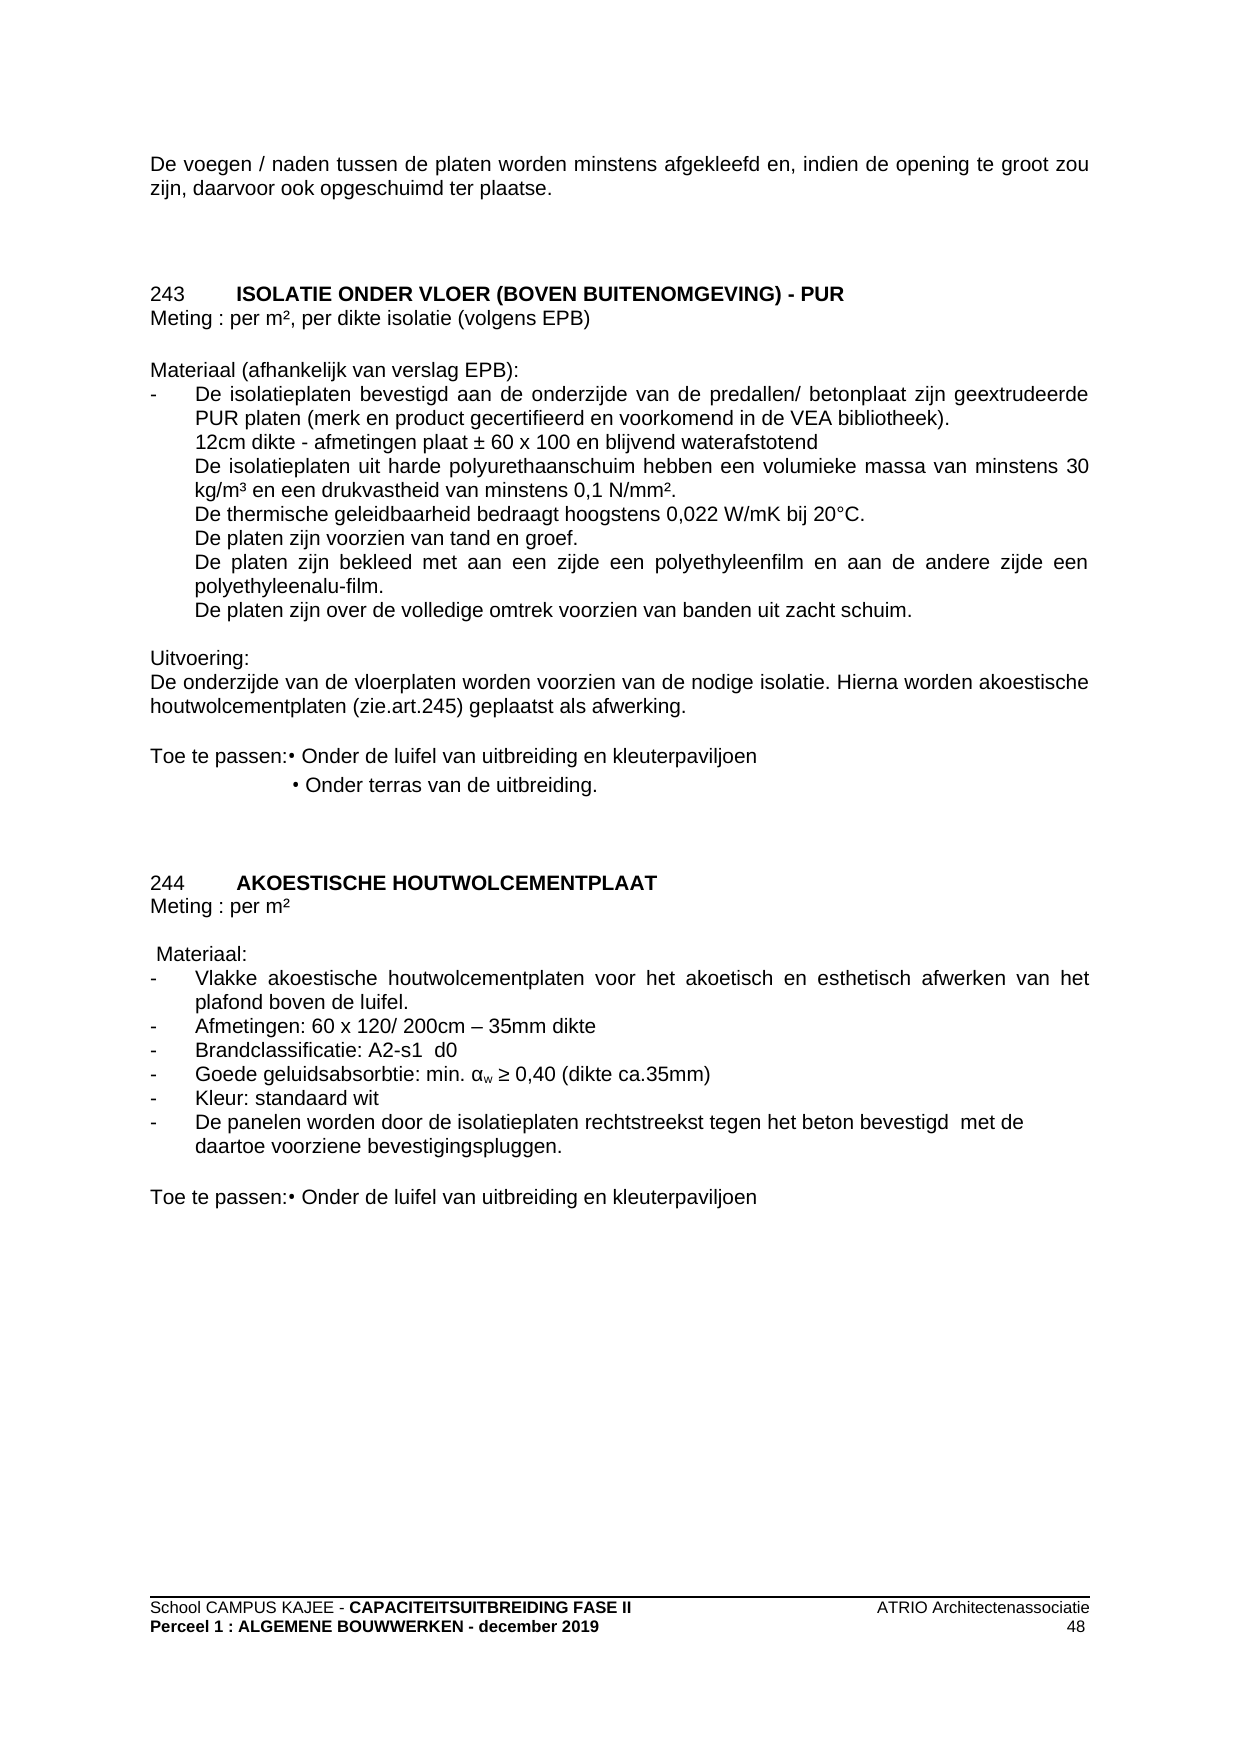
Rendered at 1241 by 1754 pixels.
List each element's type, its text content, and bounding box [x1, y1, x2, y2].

text Meting : per m² [150, 894, 1090, 918]
text - De panelen worden door de isolatieplaten rechtstreekst tegen het beton bevestigd met de [150, 1110, 1090, 1134]
subtitle 244 AKOESTISCHE HOUTWOLCEMENTPLAAT [150, 870, 1090, 894]
text De thermische geleidbaarheid bedraagt hoogstens 0,022 W/mK bij 20°C. [150, 502, 1090, 526]
text Toe te passen:• Onder de luifel van uitbreiding en kleuterpaviljoen [150, 1182, 1090, 1210]
text Materiaal: [150, 942, 1090, 966]
text - Kleur: standaard wit [150, 1086, 1090, 1110]
text - Goede geluidsabsorbtie: min. αw ≥ 0,40 (dikte ca.35mm) [150, 1062, 1090, 1086]
text De isolatieplaten uit harde polyurethaanschuim hebben een volumieke massa van minstens 30 kg/m³ en een drukvastheid van minstens 0,1 N/mm². [194, 454, 1090, 502]
text • Onder terras van de uitbreiding. [150, 770, 1090, 798]
text Materiaal (afhankelijk van verslag EPB): [150, 358, 1090, 382]
text 12cm dikte - afmetingen plaat ± 60 x 100 en blijvend waterafstotend [150, 430, 1090, 454]
text De onderzijde van de vloerplaten worden voorzien van de nodige isolatie. Hierna worden akoestische houtwolcementplaten (zie.art.245) geplaatst als afwerking. [150, 670, 1090, 718]
text Meting : per m², per dikte isolatie (volgens EPB) [150, 306, 1090, 329]
text daartoe voorziene bevestigingspluggen. [150, 1134, 1090, 1158]
text - Brandclassificatie: A2-s1 d0 [150, 1038, 1090, 1062]
text De voegen / naden tussen de platen worden minstens afgekleefd en, indien de opening te groot zou zijn, daarvoor ook opgeschuimd ter plaatse. [150, 152, 1090, 200]
subtitle 243 ISOLATIE ONDER VLOER (boven buitenomgeving) - PUR [150, 282, 1090, 306]
text - Vlakke akoestische houtwolcementplaten voor het akoetisch en esthetisch afwerken van het plafond boven de luifel. [150, 966, 1090, 1014]
text De platen zijn bekleed met aan een zijde een polyethyleenfilm en aan de andere zijde een polyethyleenalu-film. [194, 550, 1090, 598]
text De platen zijn over de volledige omtrek voorzien van banden uit zacht schuim. [150, 598, 1090, 622]
text Uitvoering: [150, 646, 1090, 670]
text - De isolatieplaten bevestigd aan de onderzijde van de predallen/ betonplaat zijn geextrudeerde PUR platen (merk en product gecertifieerd en voorkomend in de VEA bibliotheek). [150, 382, 1090, 430]
text De platen zijn voorzien van tand en groef. [150, 526, 1090, 550]
text Toe te passen:• Onder de luifel van uitbreiding en kleuterpaviljoen [150, 742, 1090, 770]
text - Afmetingen: 60 x 120/ 200cm – 35mm dikte [150, 1014, 1090, 1038]
